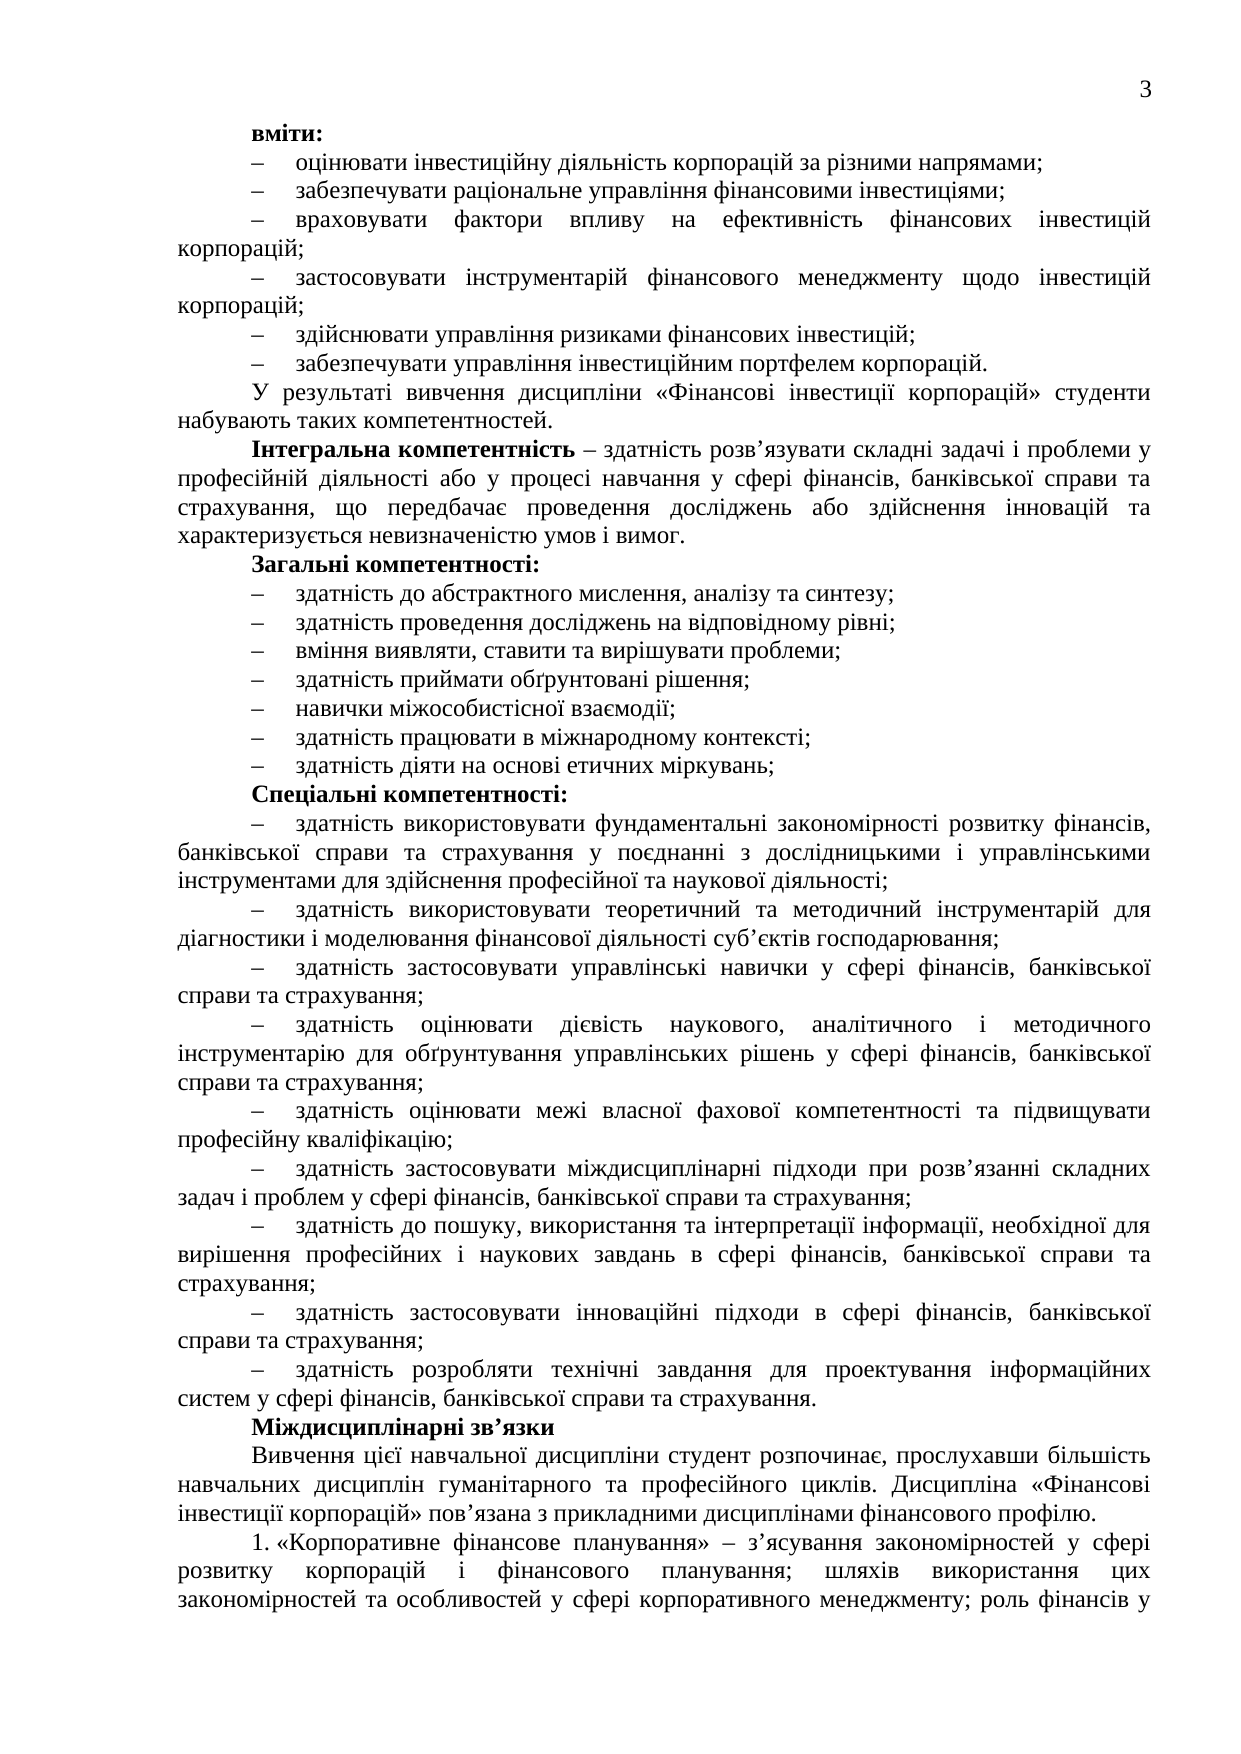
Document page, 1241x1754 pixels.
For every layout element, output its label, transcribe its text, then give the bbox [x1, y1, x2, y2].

list здатність проведення досліджень на відповідному рівні; [177, 607, 1152, 636]
list здатність приймати обґрунтовані рішення; [177, 664, 1152, 693]
text вміти: [177, 118, 1152, 147]
text Інтегральна компетентність – здатність розв’язувати складні задачі і проблеми у професійній діяльності або у процесі навчання у сфері фінансів, банківської справи та страхування, що передбачає проведення досліджень або здійснення інновацій та характеризується невизначеністю умов і вимог. [177, 434, 1152, 549]
list здатність розробляти технічні завдання для проектування інформаційних систем у сфері фінансів, банківської справи та страхування. [177, 1354, 1152, 1412]
text У результаті вивчення дисципліни «Фінансові інвестиції корпорацій» студенти набувають таких компетентностей. [177, 377, 1152, 434]
list навички міжособистісної взаємодії; [177, 693, 1152, 722]
list вміння виявляти, ставити та вирішувати проблеми; [177, 636, 1152, 664]
list здатність застосовувати міждисциплінарні підходи при розв’язанні складних задач і проблем у сфері фінансів, банківської справи та страхування; [177, 1153, 1152, 1211]
list здатність працювати в міжнародному контексті; [177, 722, 1152, 751]
list оцінювати інвестиційну діяльність корпорацій за різними напрямами; [177, 147, 1152, 176]
list здатність оцінювати межі власної фахової компетентності та підвищувати професійну кваліфікацію; [177, 1096, 1152, 1153]
list забезпечувати раціональне управління фінансовими інвестиціями; [177, 176, 1152, 204]
text Міждисциплінарні зв’язки [177, 1412, 1152, 1441]
list здатність до пошуку, використання та інтерпретації інформації, необхідної для вирішення професійних і наукових завдань в сфері фінансів, банківської справи та страхування; [177, 1211, 1152, 1297]
list здатність до абстрактного мислення, аналізу та синтезу; [177, 578, 1152, 607]
list здатність використовувати теоретичний та методичний інструментарій для діагностики і моделювання фінансової діяльності суб’єктів господарювання; [177, 894, 1152, 952]
list застосовувати інструментарій фінансового менеджменту щодо інвестицій корпорацій; [177, 262, 1152, 319]
text Спеціальні компетентності: [177, 779, 1152, 808]
list здатність застосовувати інноваційні підходи в сфері фінансів, банківської справи та страхування; [177, 1297, 1152, 1354]
text Загальні компетентності: [177, 549, 1152, 578]
list здійснювати управління ризиками фінансових інвестицій; [177, 319, 1152, 348]
list здатність діяти на основі етичних міркувань; [177, 751, 1152, 779]
list здатність оцінювати дієвість наукового, аналітичного і методичного інструментарію для обґрунтування управлінських рішень у сфері фінансів, банківської справи та страхування; [177, 1009, 1152, 1096]
list здатність застосовувати управлінські навички у сфері фінансів, банківської справи та страхування; [177, 952, 1152, 1009]
list враховувати фактори впливу на ефективність фінансових інвестицій корпорацій; [177, 204, 1152, 262]
list забезпечувати управління інвестиційним портфелем корпорацій. [177, 348, 1152, 377]
list здатність використовувати фундаментальні закономірності розвитку фінансів, банківської справи та страхування у поєднанні з дослідницькими і управлінськими інструментами для здійснення професійної та наукової діяльності; [177, 808, 1152, 894]
text Вивчення цієї навчальної дисципліни студент розпочинає, прослухавши більшість навчальних дисциплін гуманітарного та професійного циклів. Дисципліна «Фінансові інвестиції корпорацій» пов’язана з прикладними дисциплінами фінансового профілю. [177, 1441, 1152, 1527]
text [177, 1527, 1152, 1613]
